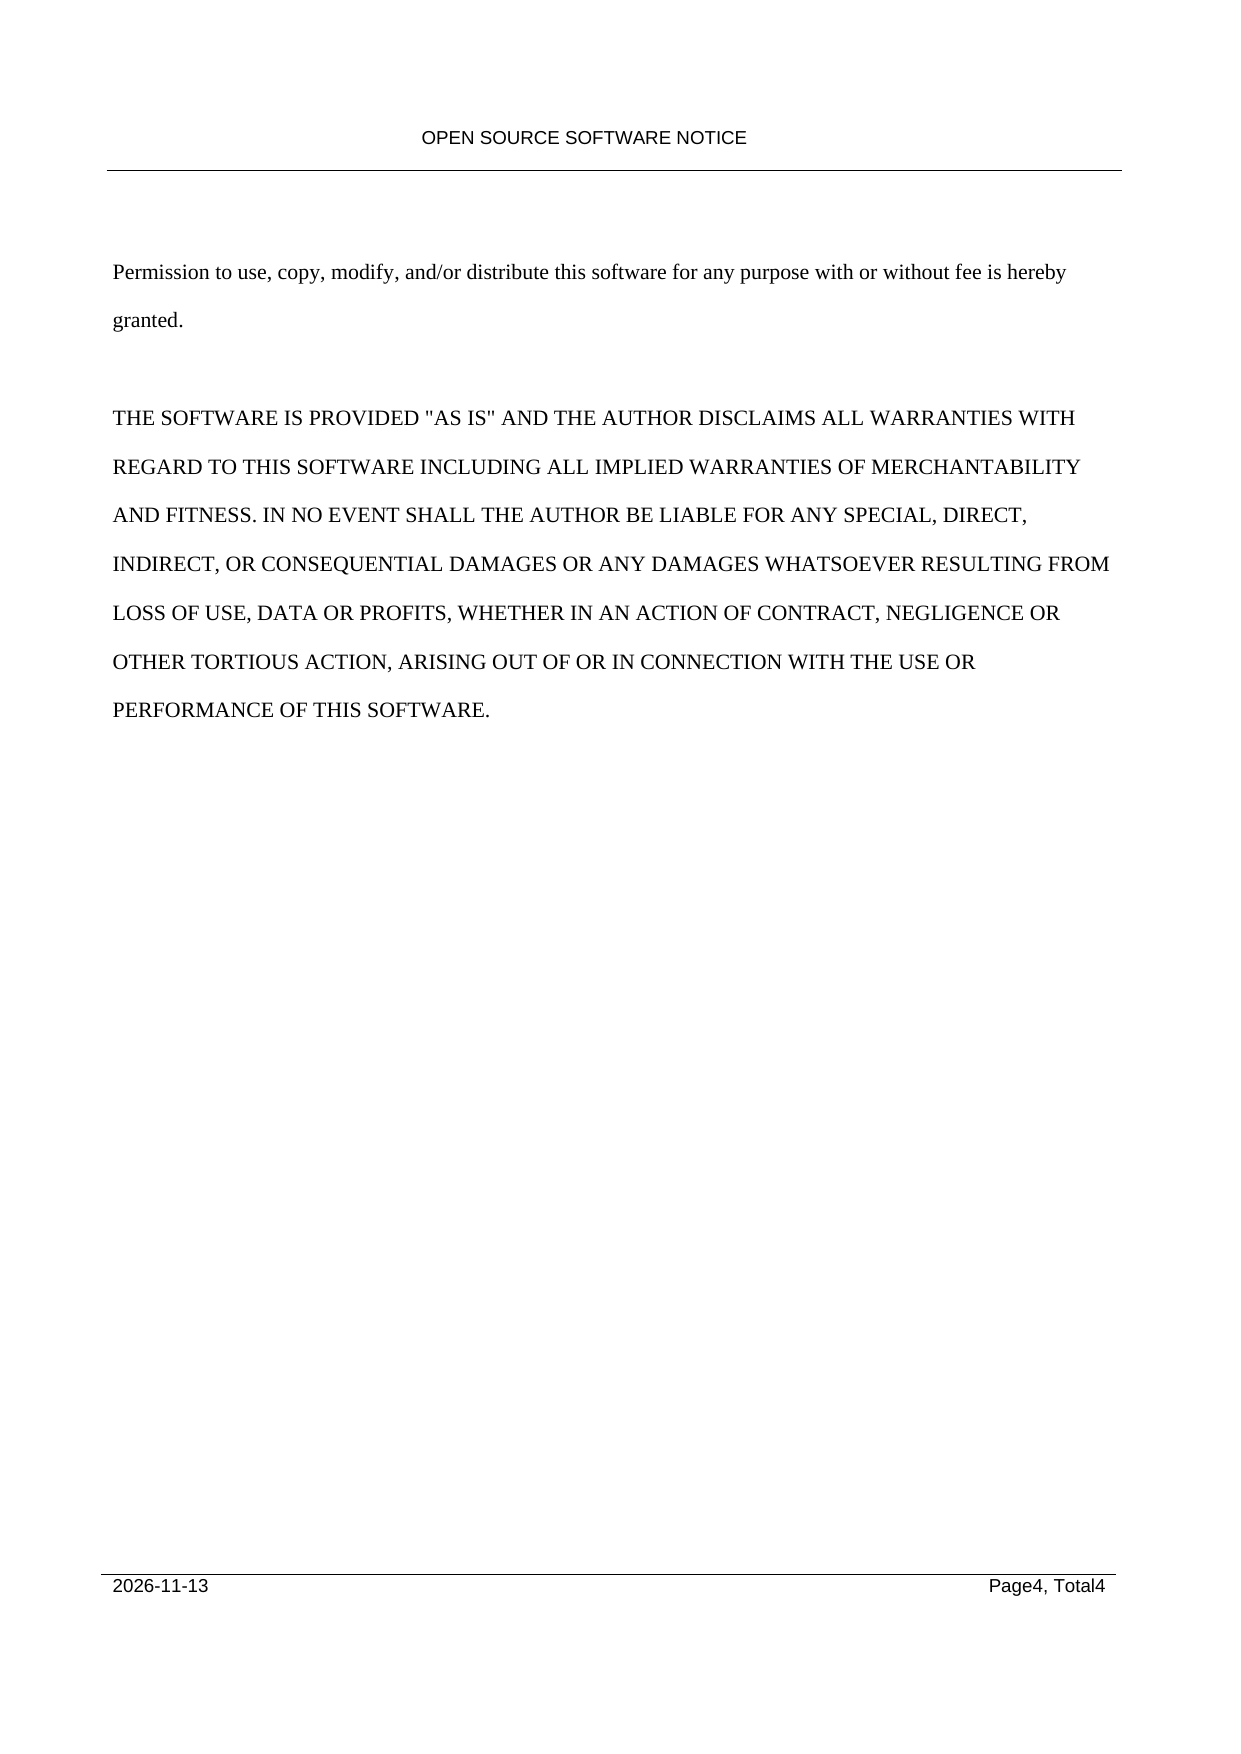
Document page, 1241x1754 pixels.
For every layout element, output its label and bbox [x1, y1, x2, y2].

text [112, 206, 1128, 775]
